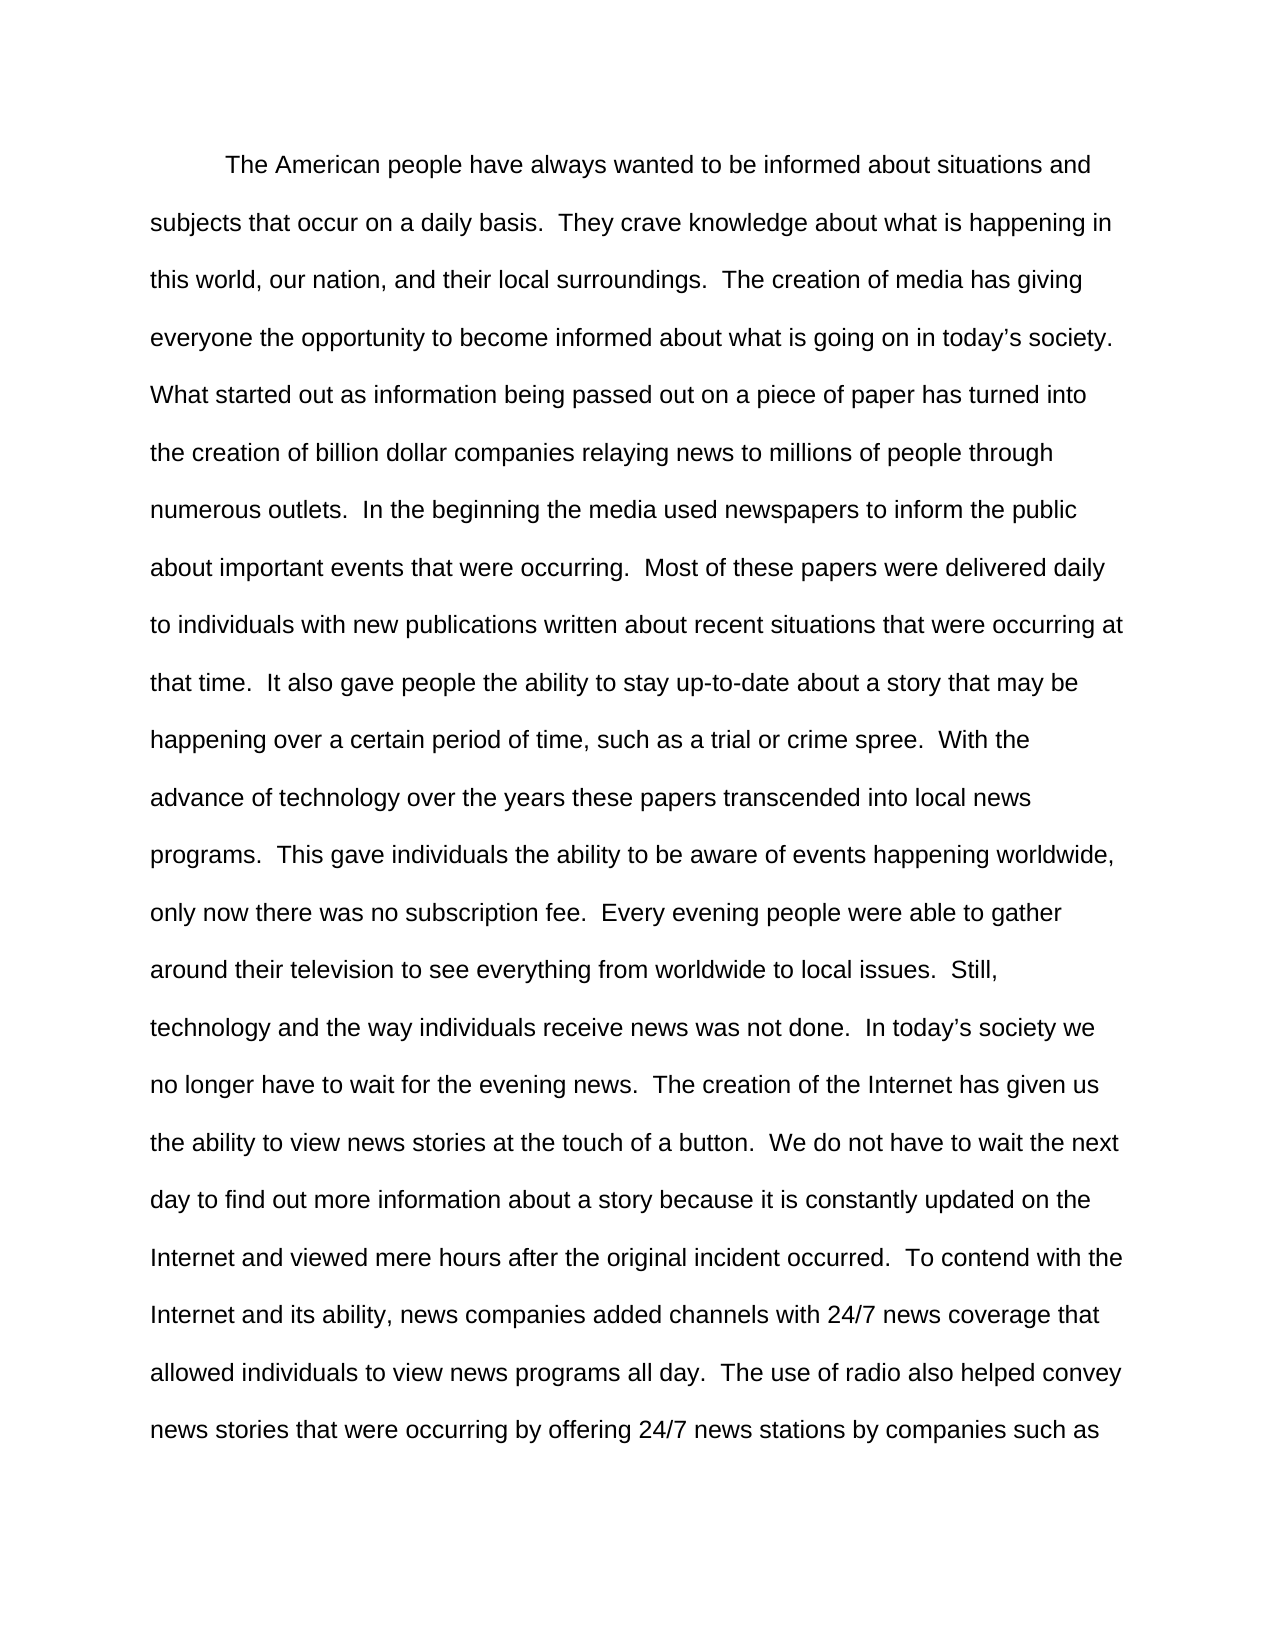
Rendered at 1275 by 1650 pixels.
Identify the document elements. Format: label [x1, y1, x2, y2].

text [150, 150, 1125, 1444]
